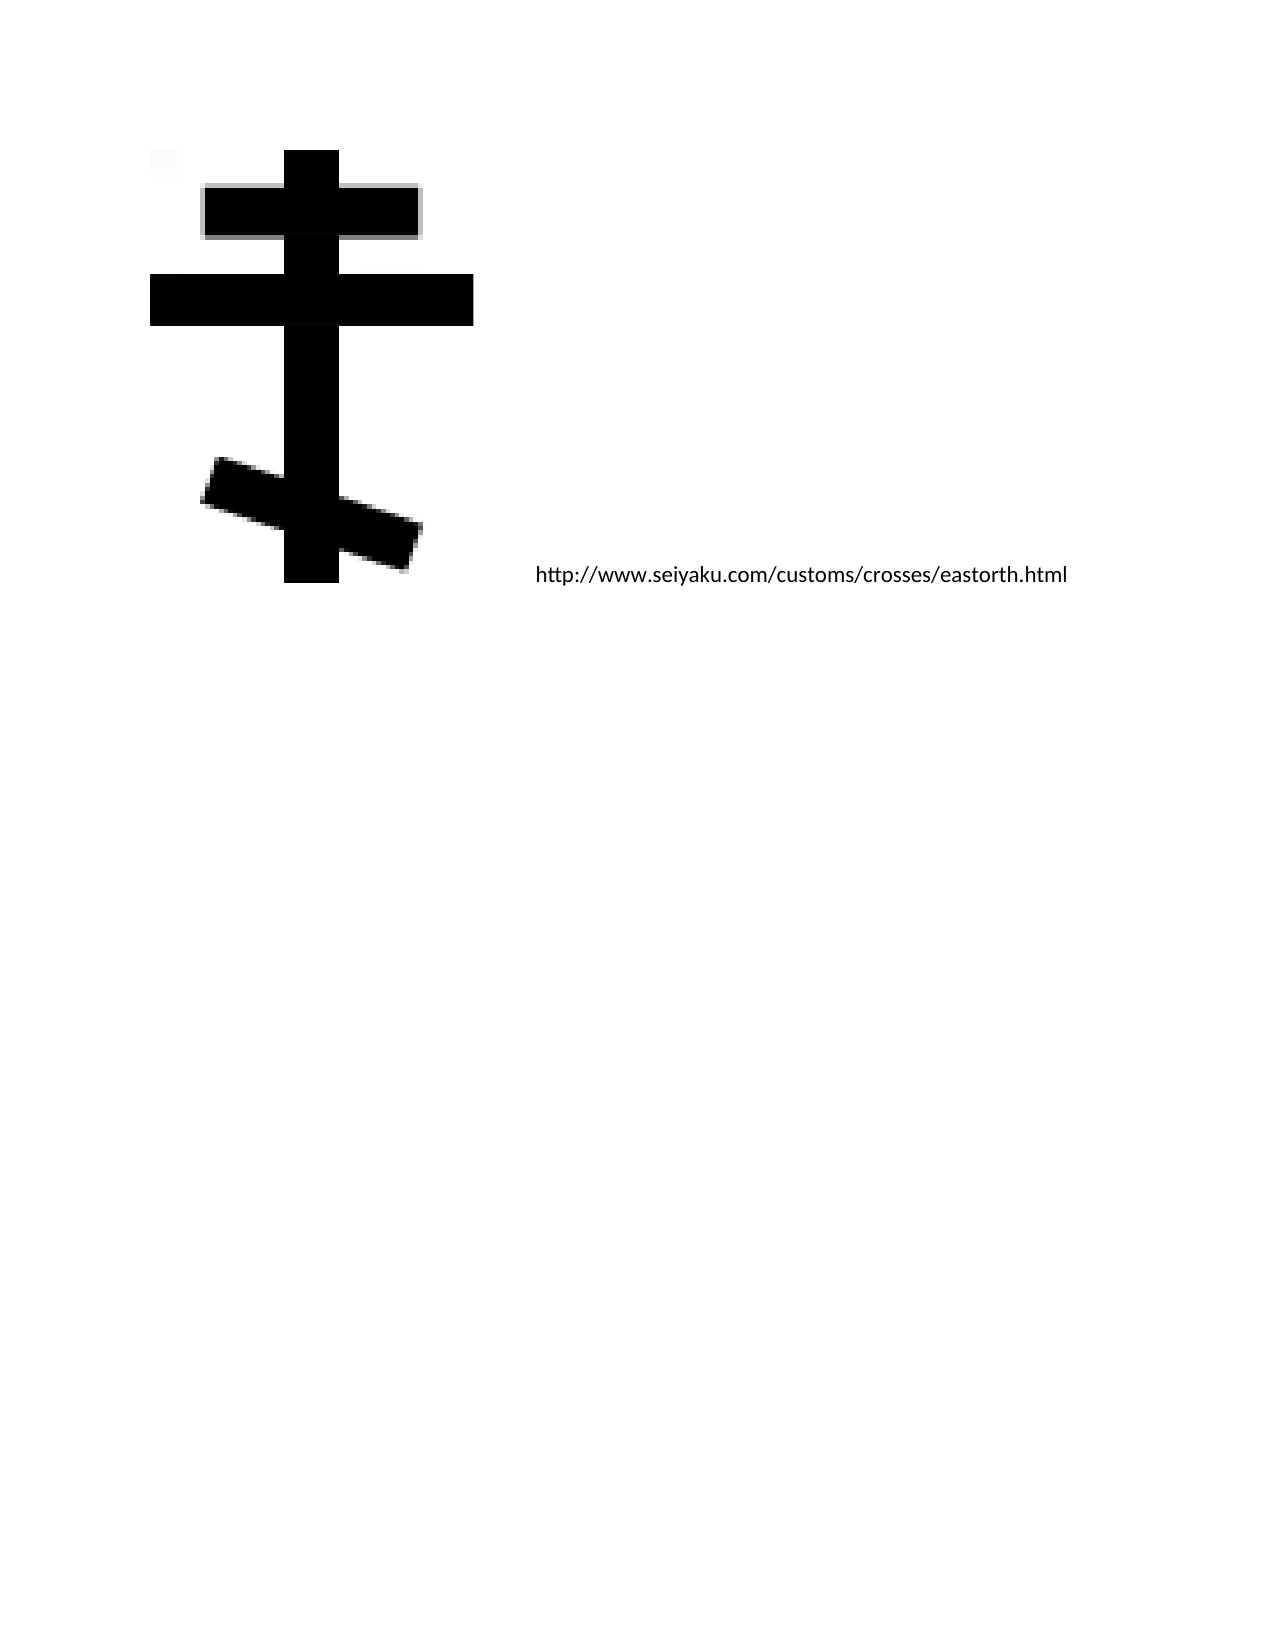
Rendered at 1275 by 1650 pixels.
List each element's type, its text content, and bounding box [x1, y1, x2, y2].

picture [150, 150, 474, 583]
